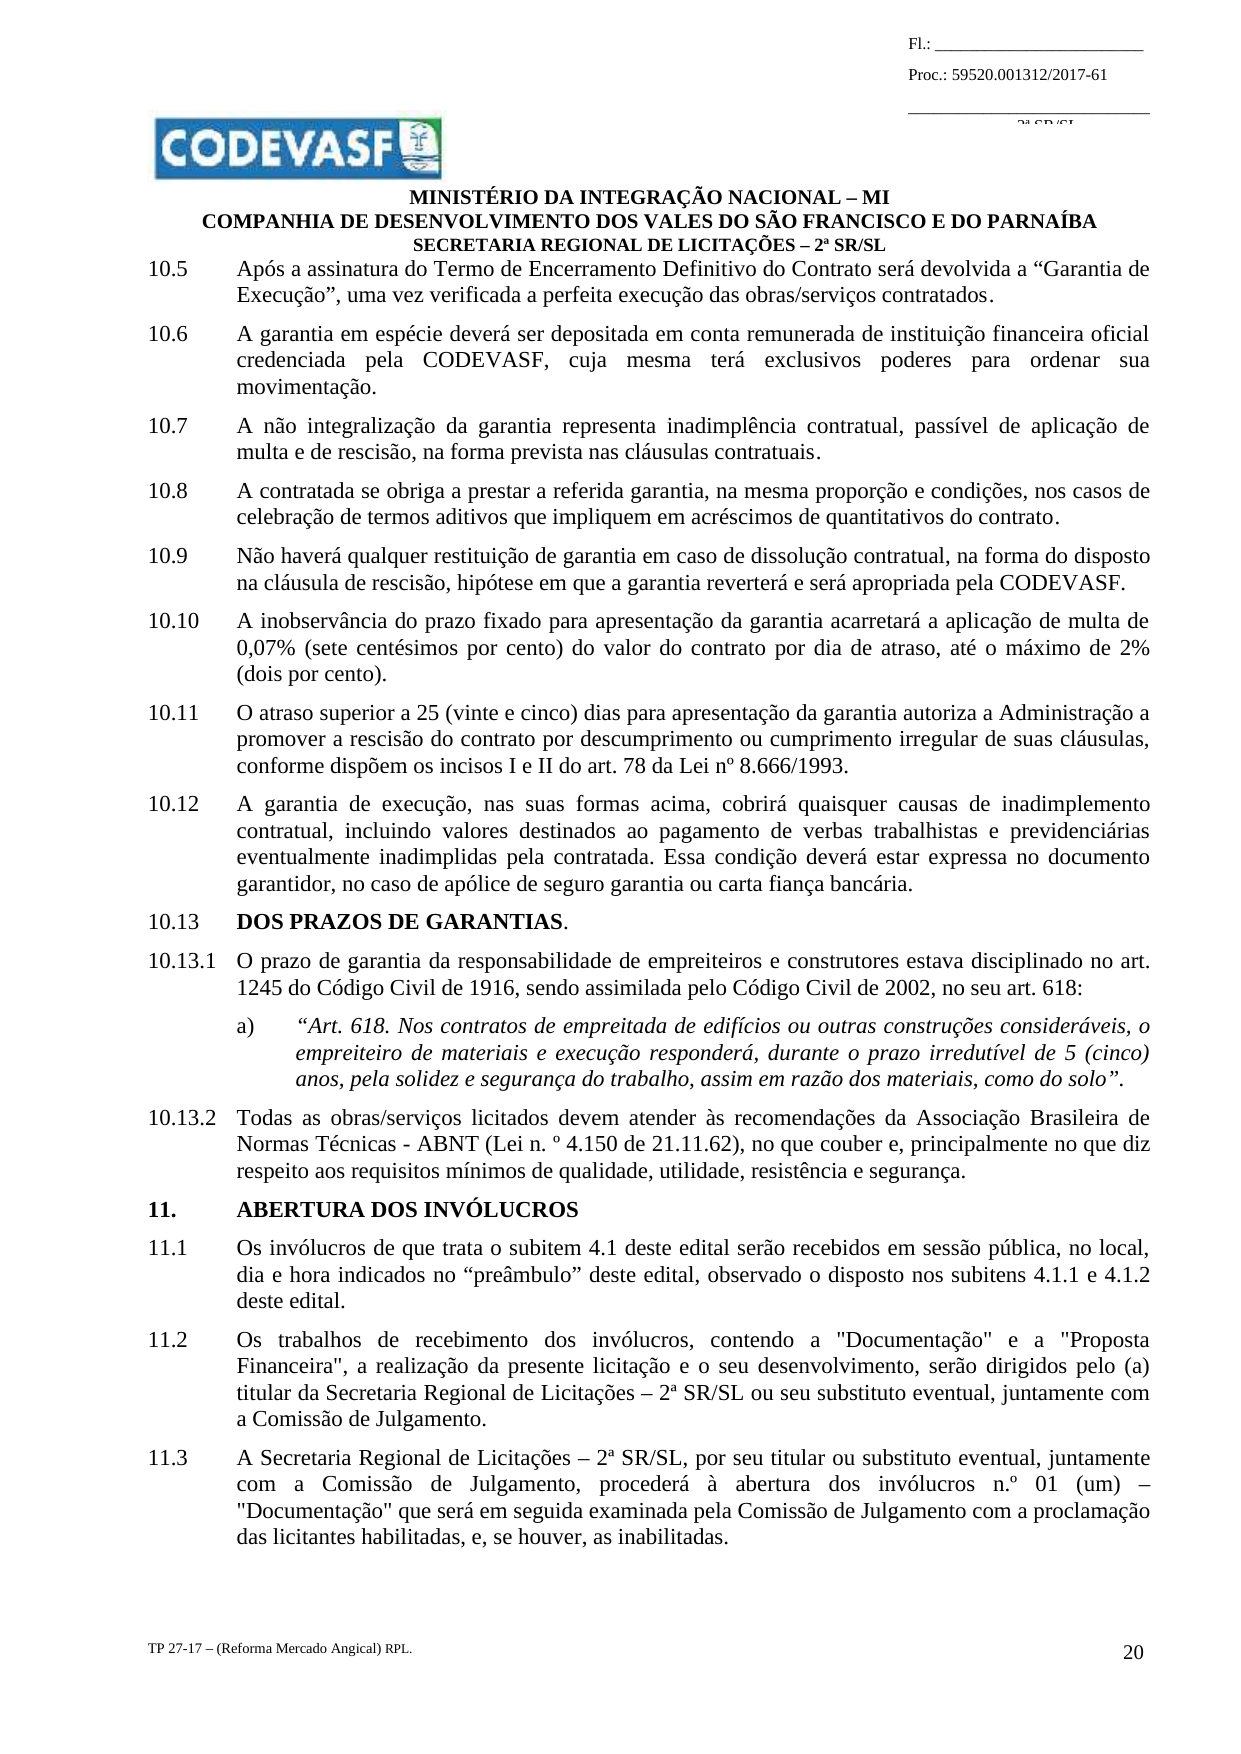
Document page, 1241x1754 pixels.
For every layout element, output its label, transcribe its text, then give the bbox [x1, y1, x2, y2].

picture [147, 110, 448, 186]
list A garantia de execução, nas suas formas acima, cobrirá quaisquer causas de inadimplemento contratual, incluindo valores destinados ao pagamento de verbas trabalhistas e previdenciárias eventualmente inadimplidas pela contratada. Essa condição deverá estar expressa no documento garantidor, no caso de apólice de seguro garantia ou carta fiança bancária. [148, 791, 1152, 896]
list O prazo de garantia da responsabilidade de empreiteiros e construtores estava disciplinado no art. 1245 do Código Civil de 1916, sendo assimilada pelo Código Civil de 2002, no seu art. 618: [148, 947, 1152, 1000]
list A garantia em espécie deverá ser depositada em conta remunerada de instituição financeira oficial credenciada pela CODEVASF, cuja mesma terá exclusivos poderes para ordenar sua movimentação. [148, 320, 1152, 399]
list Após a assinatura do Termo de Encerramento Definitivo do Contrato será devolvida a “Garantia de Execução”, uma vez verificada a perfeita execução das obras/serviços contratados. [148, 255, 1152, 308]
list ABERTURA DOS INVÓLUCROS [148, 1196, 1152, 1222]
list A Secretaria Regional de Licitações – 2ª SR/SL, por seu titular ou substituto eventual, juntamente com a Comissão de Julgamento, procederá à abertura dos invólucros n.º 01 (um) – "Documentação" que será em seguida examinada pela Comissão de Julgamento com a proclamação das licitantes habilitadas, e, se houver, as inabilitadas. [148, 1444, 1152, 1549]
list A contratada se obriga a prestar a referida garantia, na mesma proporção e condições, nos casos de celebração de termos aditivos que impliquem em acréscimos de quantitativos do contrato. [148, 477, 1152, 530]
list Não haverá qualquer restituição de garantia em caso de dissolução contratual, na forma do disposto na cláusula de rescisão, hipótese em que a garantia reverterá e será apropriada pela CODEVASF. [148, 542, 1152, 595]
list DOS PRAZOS DE GARANTIAS. [148, 908, 1152, 935]
list O atraso superior a 25 (vinte e cinco) dias para apresentação da garantia autoriza a Administração a promover a rescisão do contrato por descumprimento ou cumprimento irregular de suas cláusulas, conforme dispõem os incisos I e II do art. 78 da Lei nº 8.666/1993. [148, 699, 1152, 778]
list A não integralização da garantia representa inadimplência contratual, passível de aplicação de multa e de rescisão, na forma prevista nas cláusulas contratuais. [148, 412, 1152, 464]
list Todas as obras/serviços licitados devem atender às recomendações da Associação Brasileira de Normas Técnicas - ABNT (Lei n. º 4.150 de 21.11.62), no que couber e, principalmente no que diz respeito aos requisitos mínimos de qualidade, utilidade, resistência e segurança. [148, 1104, 1152, 1183]
list A inobservância do prazo fixado para apresentação da garantia acarretará a aplicação de multa de 0,07% (sete centésimos por cento) do valor do contrato por dia de atraso, até o máximo de 2% (dois por cento). [148, 607, 1152, 686]
list Os invólucros de que trata o subitem 4.1 deste edital serão recebidos em sessão pública, no local, dia e hora indicados no “preâmbulo” deste edital, observado o disposto nos subitens 4.1.1 e 4.1.2 deste edital. [148, 1234, 1152, 1313]
list Os trabalhos de recebimento dos invólucros, contendo a "Documentação" e a "Proposta Financeira", a realização da presente licitação e o seu desenvolvimento, serão dirigidos pelo (a) titular da Secretaria Regional de Licitações – 2ª SR/SL ou seu substituto eventual, juntamente com a Comissão de Julgamento. [148, 1326, 1152, 1431]
list “Art. 618. Nos contratos de empreitada de edifícios ou outras construções consideráveis, o empreiteiro de materiais e execução responderá, durante o prazo irredutível de 5 (cinco) anos, pela solidez e segurança do trabalho, assim em razão dos materiais, como do solo”. [236, 1012, 1152, 1092]
